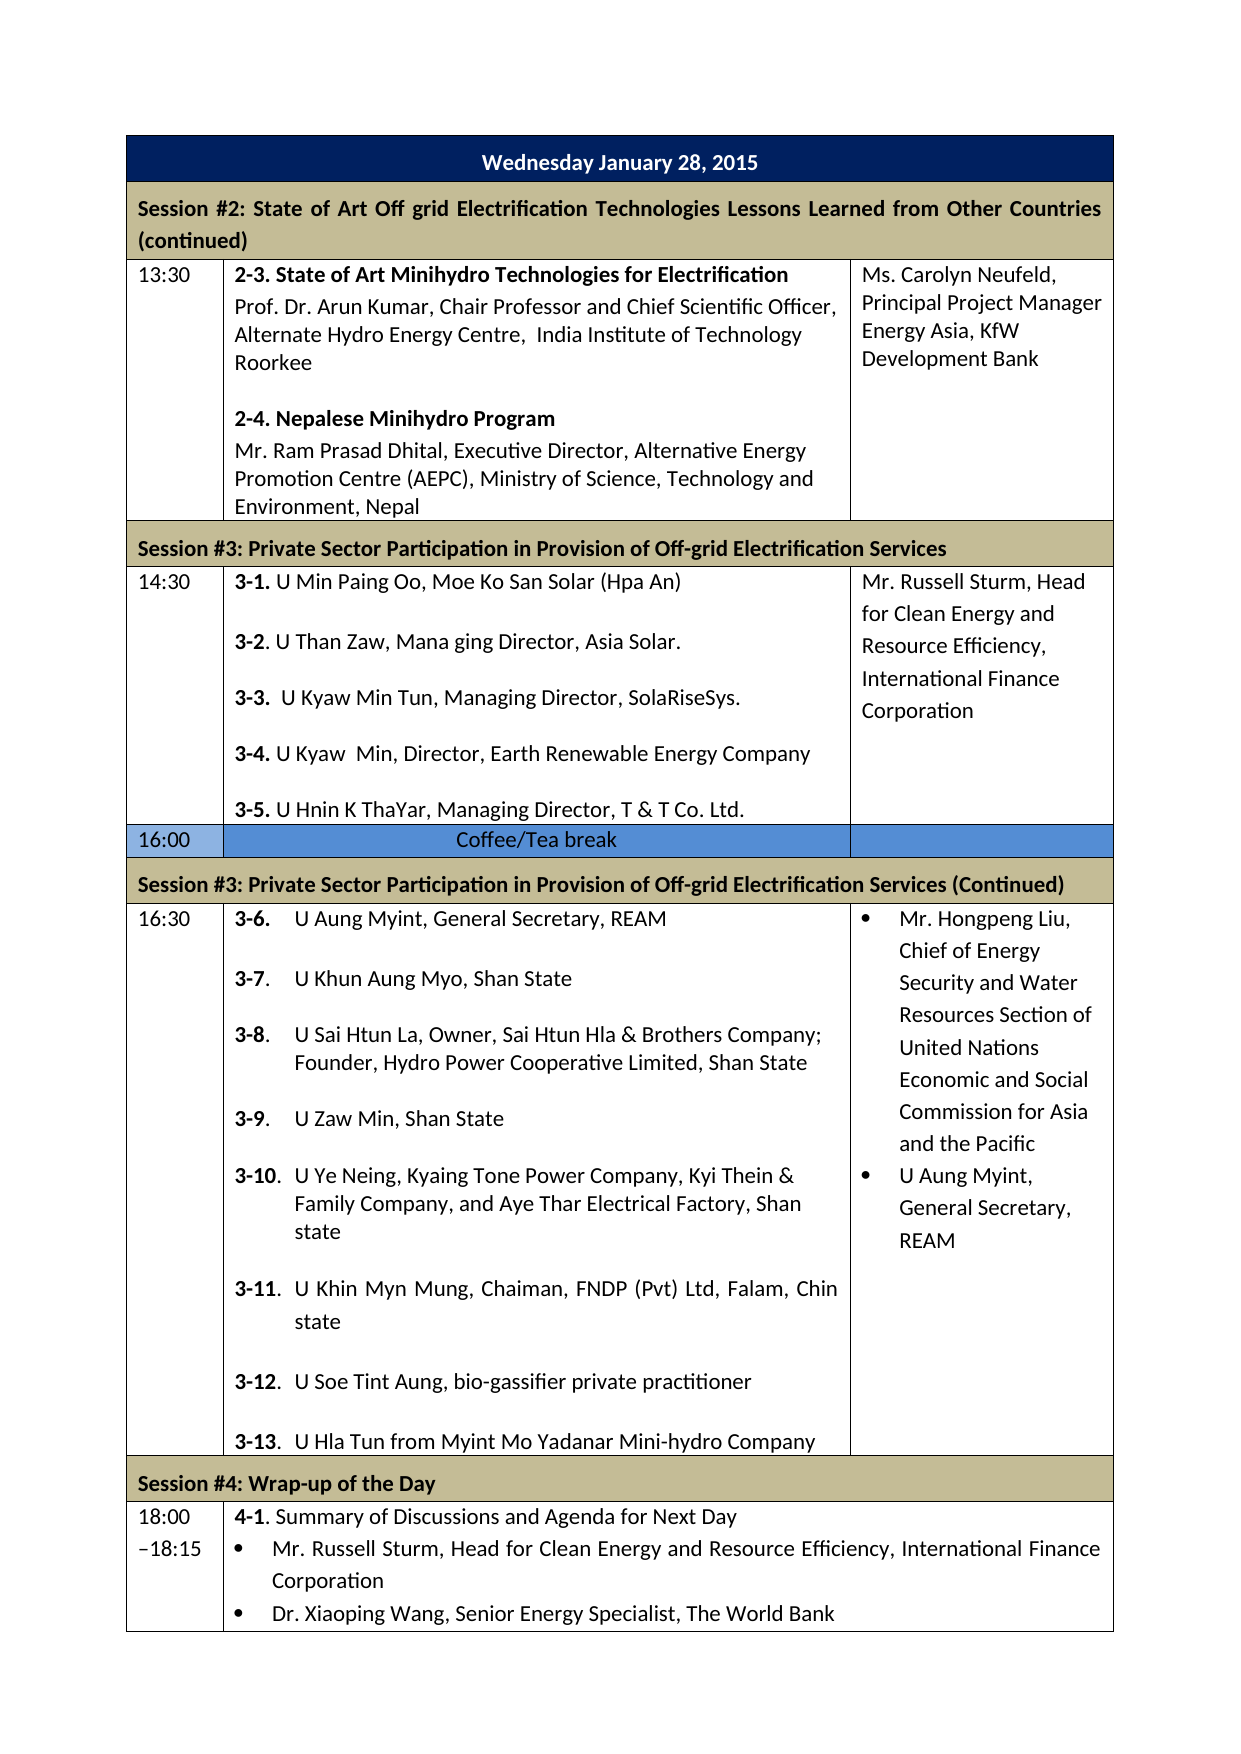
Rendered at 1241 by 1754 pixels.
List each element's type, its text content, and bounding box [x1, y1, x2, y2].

table_cell 18:00 –18:15 [127, 1502, 223, 1631]
table_cell Session #2: State of Art Off grid Electrification Technologies Lessons Learned from Other Countries (continued) [127, 182, 1113, 259]
table_cell 16:00 [127, 825, 223, 857]
table_cell Session #3: Private Sector Participation in Provision of Off-grid Electrification Services (Continued) [127, 858, 1113, 903]
table_cell Coffee/Tea break [224, 825, 850, 857]
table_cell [851, 260, 1113, 520]
table_cell 3-1. U Min Paing Oo, Moe Ko San Solar (Hpa An) 3-2. U Than Zaw, Mana ging Director, Asia Solar. 3-3. U Kyaw Min Tun, Managing Director, SolaRiseSys. 3-4. U Kyaw Min, Director, Earth Renewable Energy Company 3-5. U Hnin K ThaYar, Managing Director, T & T Co. Ltd. [224, 567, 850, 824]
table_cell 14:30 [127, 567, 223, 824]
table_cell 2-3. State of Art Minihydro Technologies for Electrification Prof. Dr. Arun Kumar, Chair Professor and Chief Scientific Officer, Alternate Hydro Energy Centre, India Institute of Technology Roorkee 2-4. Nepalese Minihydro Program Mr. Ram Prasad Dhital, Executive Director, Alternative Energy Promotion Centre (AEPC), Ministry of Science, Technology and Environment, Nepal [224, 260, 850, 520]
table_cell 3-6. U Aung Myint, General Secretary, REAM 3-7. U Khun Aung Myo, Shan State 3-8. U Sai Htun La, Owner, Sai Htun Hla & Brothers Company; Founder, Hydro Power Cooperative Limited, Shan State 3-9. U Zaw Min, Shan State 3-10. U Ye Neing, Kyaing Tone Power Company, Kyi Thein & Family Company, and Aye Thar Electrical Factory, Shan state 3-11. U Khin Myn Mung, Chaiman, FNDP (Pvt) Ltd, Falam, Chin state 3-12. U Soe Tint Aung, bio-gassifier private practitioner 3-13. U Hla Tun from Myint Mo Yadanar Mini-hydro Company [224, 904, 850, 1455]
table_header Wednesday January 28, 2015 [127, 136, 1113, 181]
table_cell 13:30 [127, 260, 223, 520]
table_cell 4-1. Summary of Discussions and Agenda for Next Day Mr. Russell Sturm, Head for Clean Energy and Resource Efficiency, International Finance Corporation Dr. Xiaoping Wang, Senior Energy Specialist, The World Bank [224, 1502, 1113, 1631]
table_cell Mr. Hongpeng Liu, Chief of Energy Security and Water Resources Section of United Nations Economic and Social Commission for Asia and the Pacific U Aung Myint, General Secretary, REAM [851, 904, 1113, 1455]
table_cell Session #3: Private Sector Participation in Provision of Off-grid Electrification Services [127, 521, 1113, 566]
table_cell 16:30 [127, 904, 223, 1455]
table_cell [851, 825, 1113, 857]
table_cell Mr. Russell Sturm, Head for Clean Energy and Resource Efficiency, International Finance Corporation [851, 567, 1113, 824]
table_cell Session #4: Wrap-up of the Day [127, 1456, 1113, 1501]
